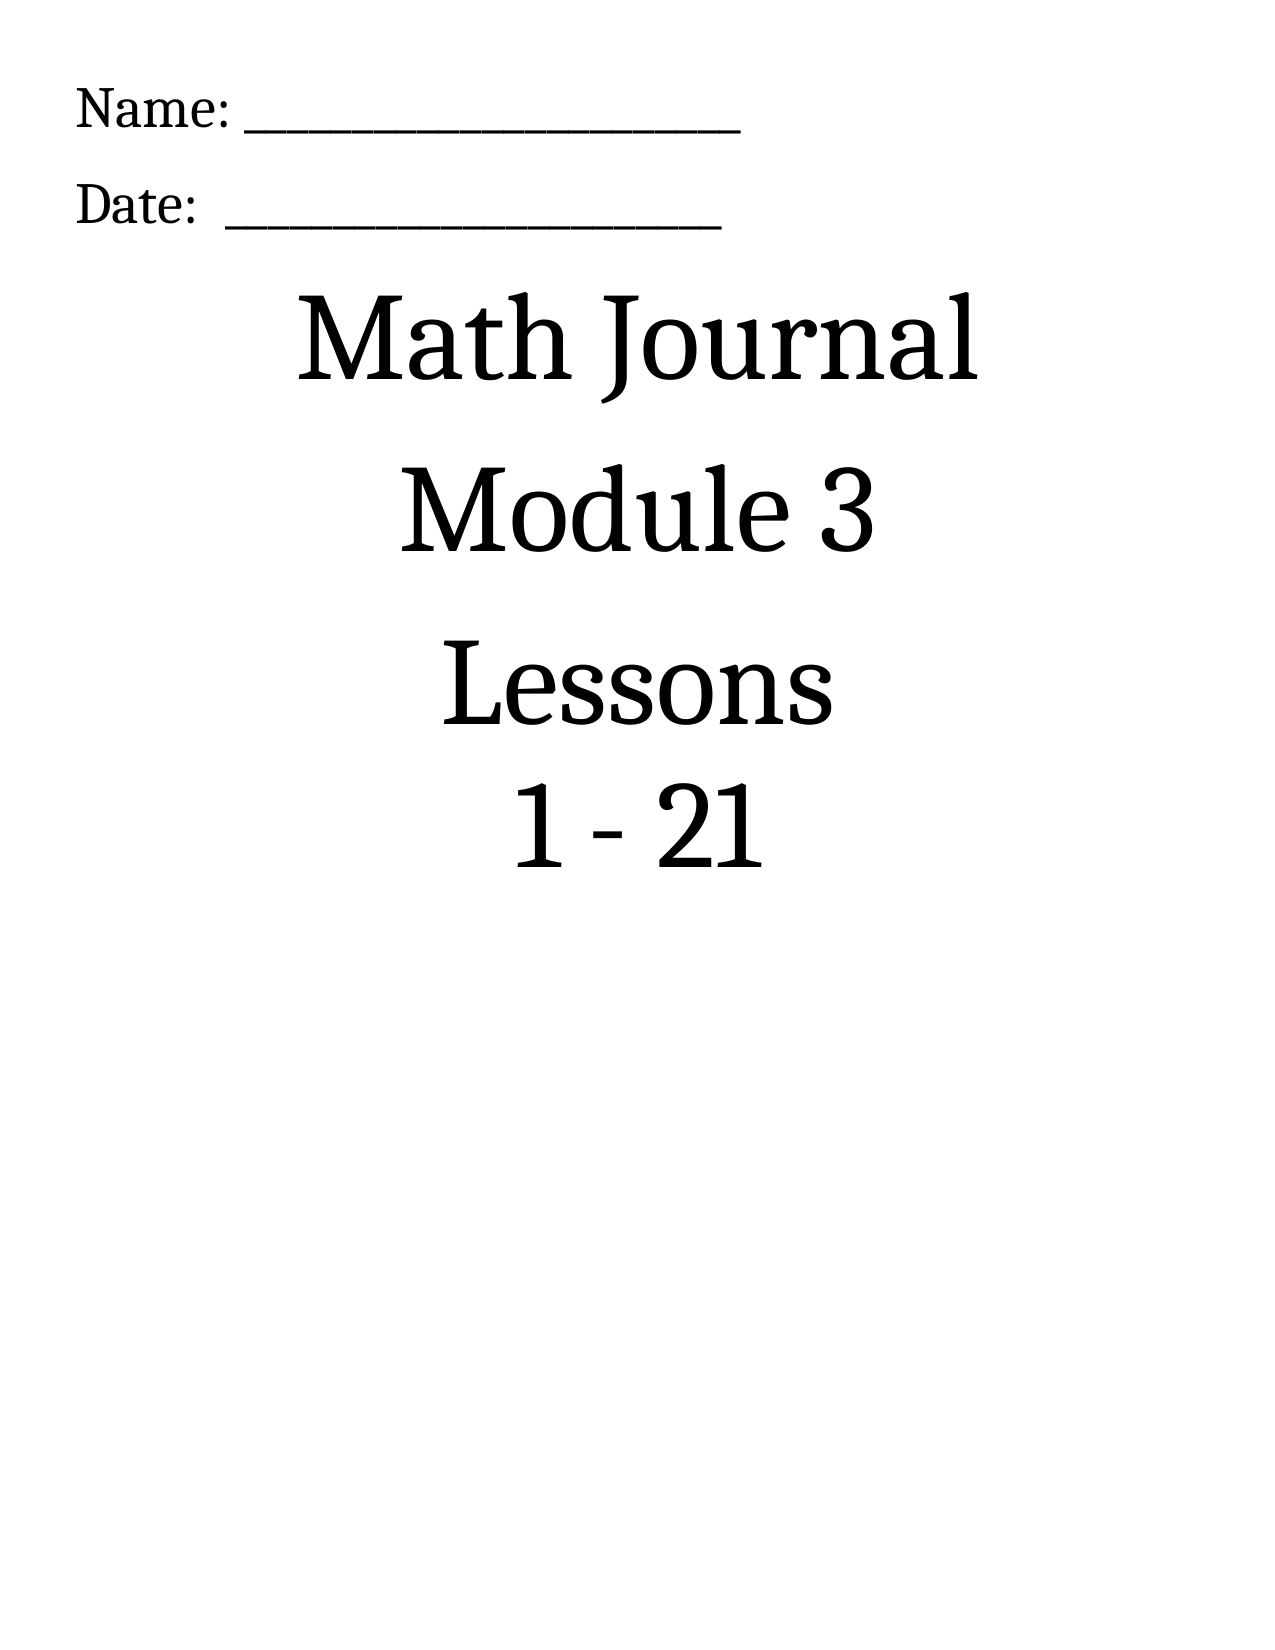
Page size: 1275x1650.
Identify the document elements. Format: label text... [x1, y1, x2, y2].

text Math Journal [75, 267, 1200, 410]
text Lessons [75, 612, 1200, 755]
text Date: _______________________ [75, 171, 1200, 238]
text Module 3 [75, 439, 1200, 583]
text 1 - 21 [75, 755, 1200, 899]
text Name: _______________________ [75, 75, 1200, 142]
